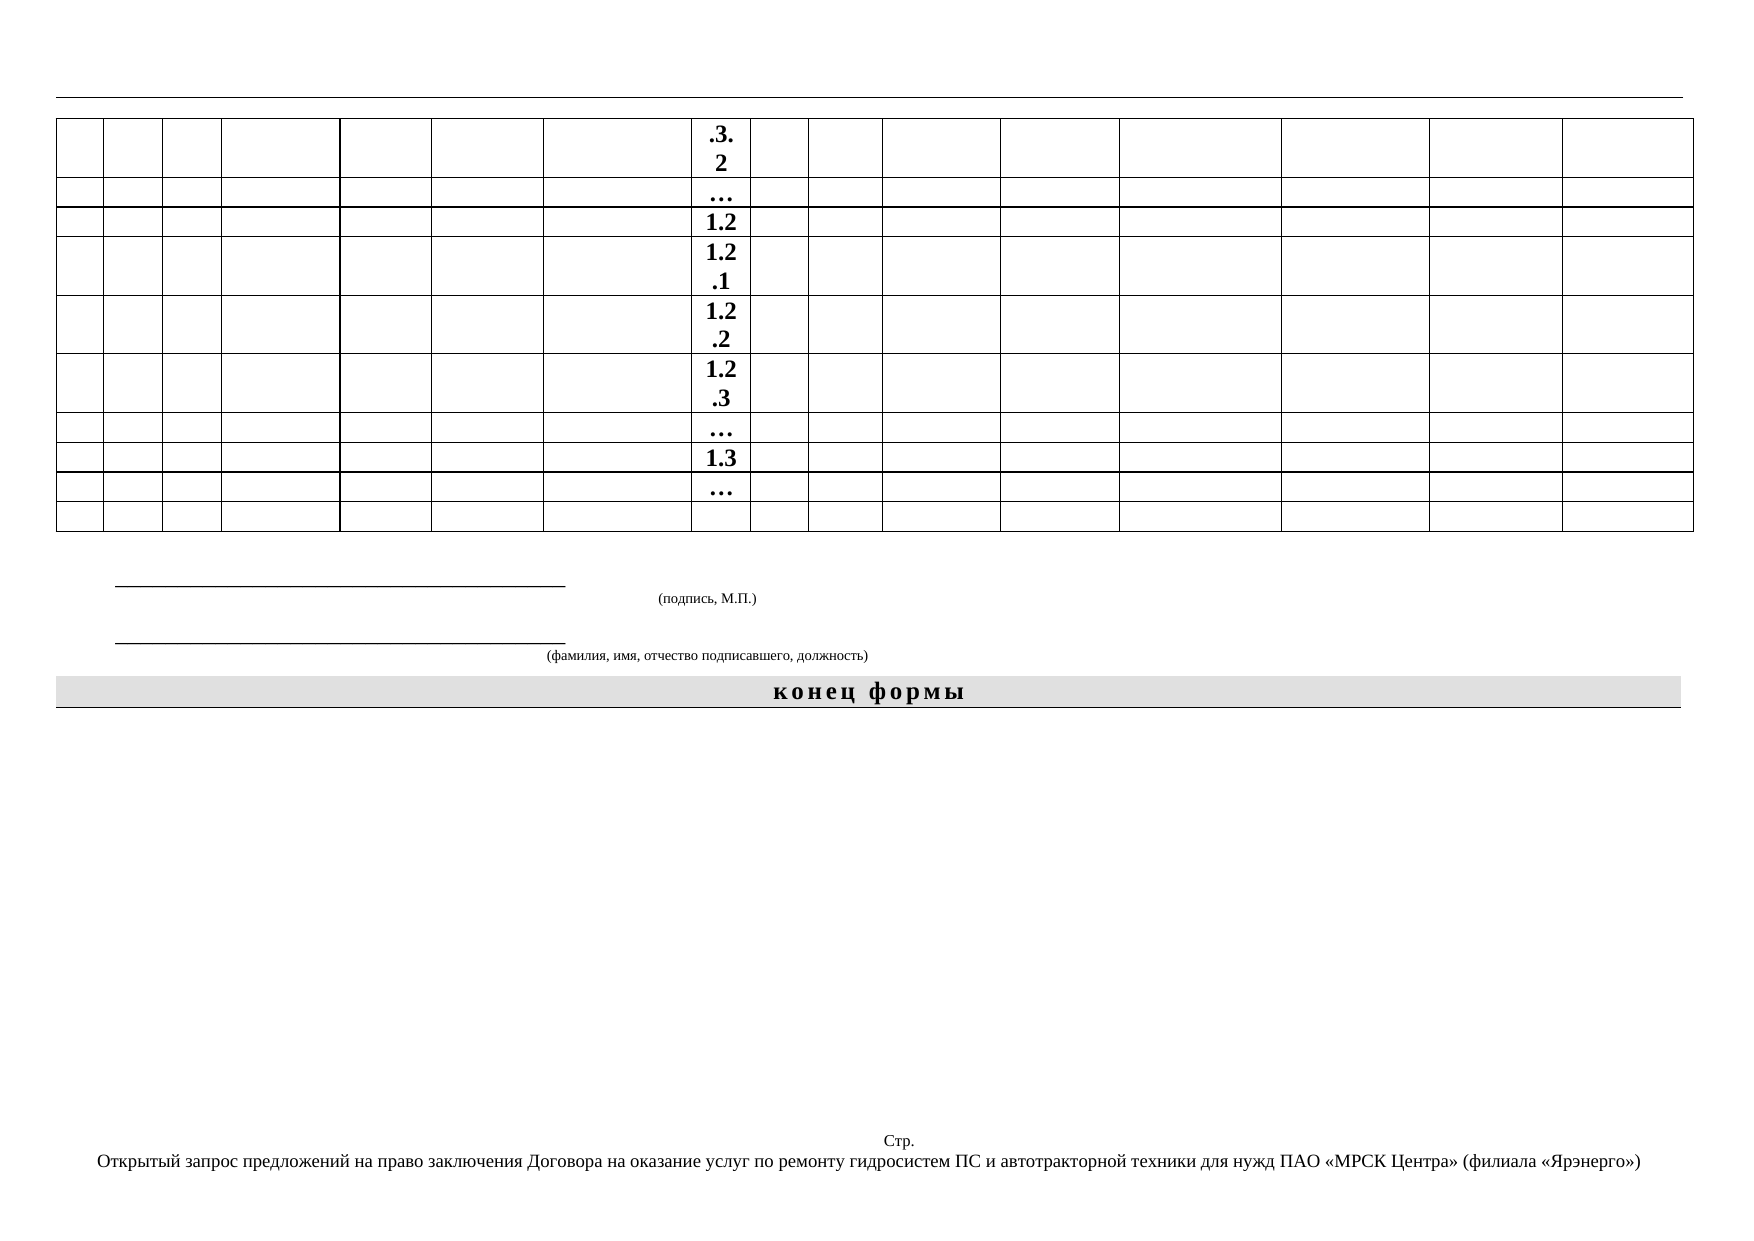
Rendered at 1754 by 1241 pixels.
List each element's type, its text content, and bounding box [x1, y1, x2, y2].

table_cell [104, 473, 162, 501]
table_cell [692, 502, 750, 531]
text (подпись, М.П.) [56, 589, 1299, 618]
table_cell [1563, 354, 1693, 412]
table_cell [432, 443, 543, 471]
table_cell [809, 119, 882, 177]
table_cell [222, 237, 339, 295]
table_cell [432, 354, 543, 412]
table_cell [1430, 237, 1562, 295]
table_cell [544, 237, 691, 295]
table_cell [432, 178, 543, 206]
table_cell [1563, 178, 1693, 206]
table_cell [809, 502, 882, 531]
table_cell [1282, 354, 1429, 412]
table_cell [751, 237, 808, 295]
table_cell [1430, 119, 1562, 177]
table_cell 1.2.3 [692, 354, 750, 412]
table_cell [544, 473, 691, 501]
table_cell [222, 443, 339, 471]
table_cell [544, 178, 691, 206]
text (фамилия, имя, отчество подписавшего, должность) [56, 647, 1299, 676]
table_cell [57, 354, 103, 412]
table_cell [1120, 119, 1281, 177]
table_cell [1282, 119, 1429, 177]
table_cell [432, 119, 543, 177]
table_cell [104, 354, 162, 412]
table_cell [1563, 473, 1693, 501]
table_cell [1563, 413, 1693, 442]
text конец формы [56, 676, 1681, 707]
table_cell [1120, 502, 1281, 531]
table_cell [104, 119, 162, 177]
table_cell 1.3 [692, 443, 750, 471]
table_cell [104, 443, 162, 471]
table_cell … [692, 178, 750, 206]
table_cell [1120, 354, 1281, 412]
table_cell [1001, 208, 1119, 236]
table_cell [1282, 473, 1429, 501]
table_cell [544, 443, 691, 471]
table_cell [883, 443, 1000, 471]
table_cell [341, 354, 431, 412]
table_cell [1001, 413, 1119, 442]
table_cell [1120, 208, 1281, 236]
table_cell [1120, 178, 1281, 206]
table_cell [751, 354, 808, 412]
table_cell [222, 502, 339, 531]
table_cell [57, 413, 103, 442]
table_cell [809, 296, 882, 353]
table_cell [1001, 178, 1119, 206]
table_cell [222, 208, 339, 236]
table_cell [222, 413, 339, 442]
table_cell [1282, 178, 1429, 206]
table_cell [57, 296, 103, 353]
table_cell [1563, 296, 1693, 353]
table_cell [809, 443, 882, 471]
table_cell [751, 296, 808, 353]
table_cell [341, 473, 431, 501]
table_cell [883, 473, 1000, 501]
table_cell [544, 119, 691, 177]
table_cell [104, 413, 162, 442]
table_cell [1001, 237, 1119, 295]
table_cell [1563, 502, 1693, 531]
table_cell [809, 413, 882, 442]
table_cell 1.2.1 [692, 237, 750, 295]
text ____________________________________ [56, 561, 1683, 589]
table_cell [751, 178, 808, 206]
table_cell [544, 208, 691, 236]
table_cell [163, 119, 221, 177]
table_cell [1430, 413, 1562, 442]
table_cell [1282, 237, 1429, 295]
table_cell [163, 354, 221, 412]
table_cell [1563, 237, 1693, 295]
table_cell [1001, 443, 1119, 471]
table_cell [104, 502, 162, 531]
table_cell [883, 119, 1000, 177]
table_cell [57, 473, 103, 501]
table_cell [341, 208, 431, 236]
table_cell [1120, 443, 1281, 471]
table_cell [163, 178, 221, 206]
table_cell [883, 237, 1000, 295]
table_cell [163, 296, 221, 353]
table_cell 1.1.3.2 [692, 119, 750, 177]
table_cell [163, 208, 221, 236]
table_cell [1282, 413, 1429, 442]
table_cell [163, 443, 221, 471]
table_cell [1120, 413, 1281, 442]
table_cell [57, 119, 103, 177]
table_cell [222, 296, 339, 353]
table_cell [1430, 502, 1562, 531]
table_cell [57, 443, 103, 471]
table_cell [163, 473, 221, 501]
table_cell [163, 502, 221, 531]
table_cell [1430, 296, 1562, 353]
table_cell [57, 208, 103, 236]
table_cell [1001, 502, 1119, 531]
table_cell [432, 473, 543, 501]
table_cell [1001, 473, 1119, 501]
table_cell [163, 413, 221, 442]
table_cell [1563, 119, 1693, 177]
table_cell [1282, 208, 1429, 236]
table_cell [883, 413, 1000, 442]
table_cell [544, 413, 691, 442]
table_cell [809, 473, 882, 501]
table_cell [57, 178, 103, 206]
table_cell [883, 178, 1000, 206]
table_cell [809, 178, 882, 206]
table_cell [432, 502, 543, 531]
table_cell [341, 296, 431, 353]
table_cell [1120, 237, 1281, 295]
table_cell [751, 413, 808, 442]
table_cell [57, 502, 103, 531]
table_cell [341, 443, 431, 471]
table_cell [57, 237, 103, 295]
table_cell [1563, 208, 1693, 236]
table_cell [1001, 354, 1119, 412]
table_cell [1430, 443, 1562, 471]
table_cell [751, 473, 808, 501]
table_cell [341, 178, 431, 206]
table_cell [1001, 119, 1119, 177]
table_cell [544, 296, 691, 353]
table_cell [1120, 473, 1281, 501]
table_cell [222, 354, 339, 412]
table_cell [104, 178, 162, 206]
table_cell [341, 119, 431, 177]
table_cell [1430, 208, 1562, 236]
table_cell [104, 237, 162, 295]
table_cell [163, 237, 221, 295]
table_cell [1001, 296, 1119, 353]
table_cell [341, 502, 431, 531]
table_cell [544, 354, 691, 412]
table_cell [809, 237, 882, 295]
table_cell [751, 502, 808, 531]
table_cell [222, 178, 339, 206]
table_cell [432, 237, 543, 295]
table_cell [222, 473, 339, 501]
table_cell [1563, 443, 1693, 471]
table_cell [809, 208, 882, 236]
table_cell … [692, 473, 750, 501]
table_cell [544, 502, 691, 531]
table_cell [883, 502, 1000, 531]
table_cell [1430, 354, 1562, 412]
table_cell … [692, 413, 750, 442]
text ____________________________________ [56, 618, 1683, 647]
table_cell [1282, 502, 1429, 531]
table_cell [341, 413, 431, 442]
table_cell [341, 237, 431, 295]
table_cell [883, 354, 1000, 412]
table_cell [104, 208, 162, 236]
table_cell [432, 208, 543, 236]
table_cell [883, 208, 1000, 236]
table_cell [432, 296, 543, 353]
table_cell [1282, 443, 1429, 471]
table_cell [751, 443, 808, 471]
table_cell [1120, 296, 1281, 353]
table_cell [432, 413, 543, 442]
table_cell [1430, 178, 1562, 206]
table_cell [1430, 473, 1562, 501]
table_cell [1282, 296, 1429, 353]
table_cell [104, 296, 162, 353]
table_cell [751, 119, 808, 177]
table_cell [809, 354, 882, 412]
table_cell 1.2 [692, 208, 750, 236]
table_cell [751, 208, 808, 236]
table_cell [883, 296, 1000, 353]
table_cell 1.2.2 [692, 296, 750, 353]
table_cell [222, 119, 339, 177]
